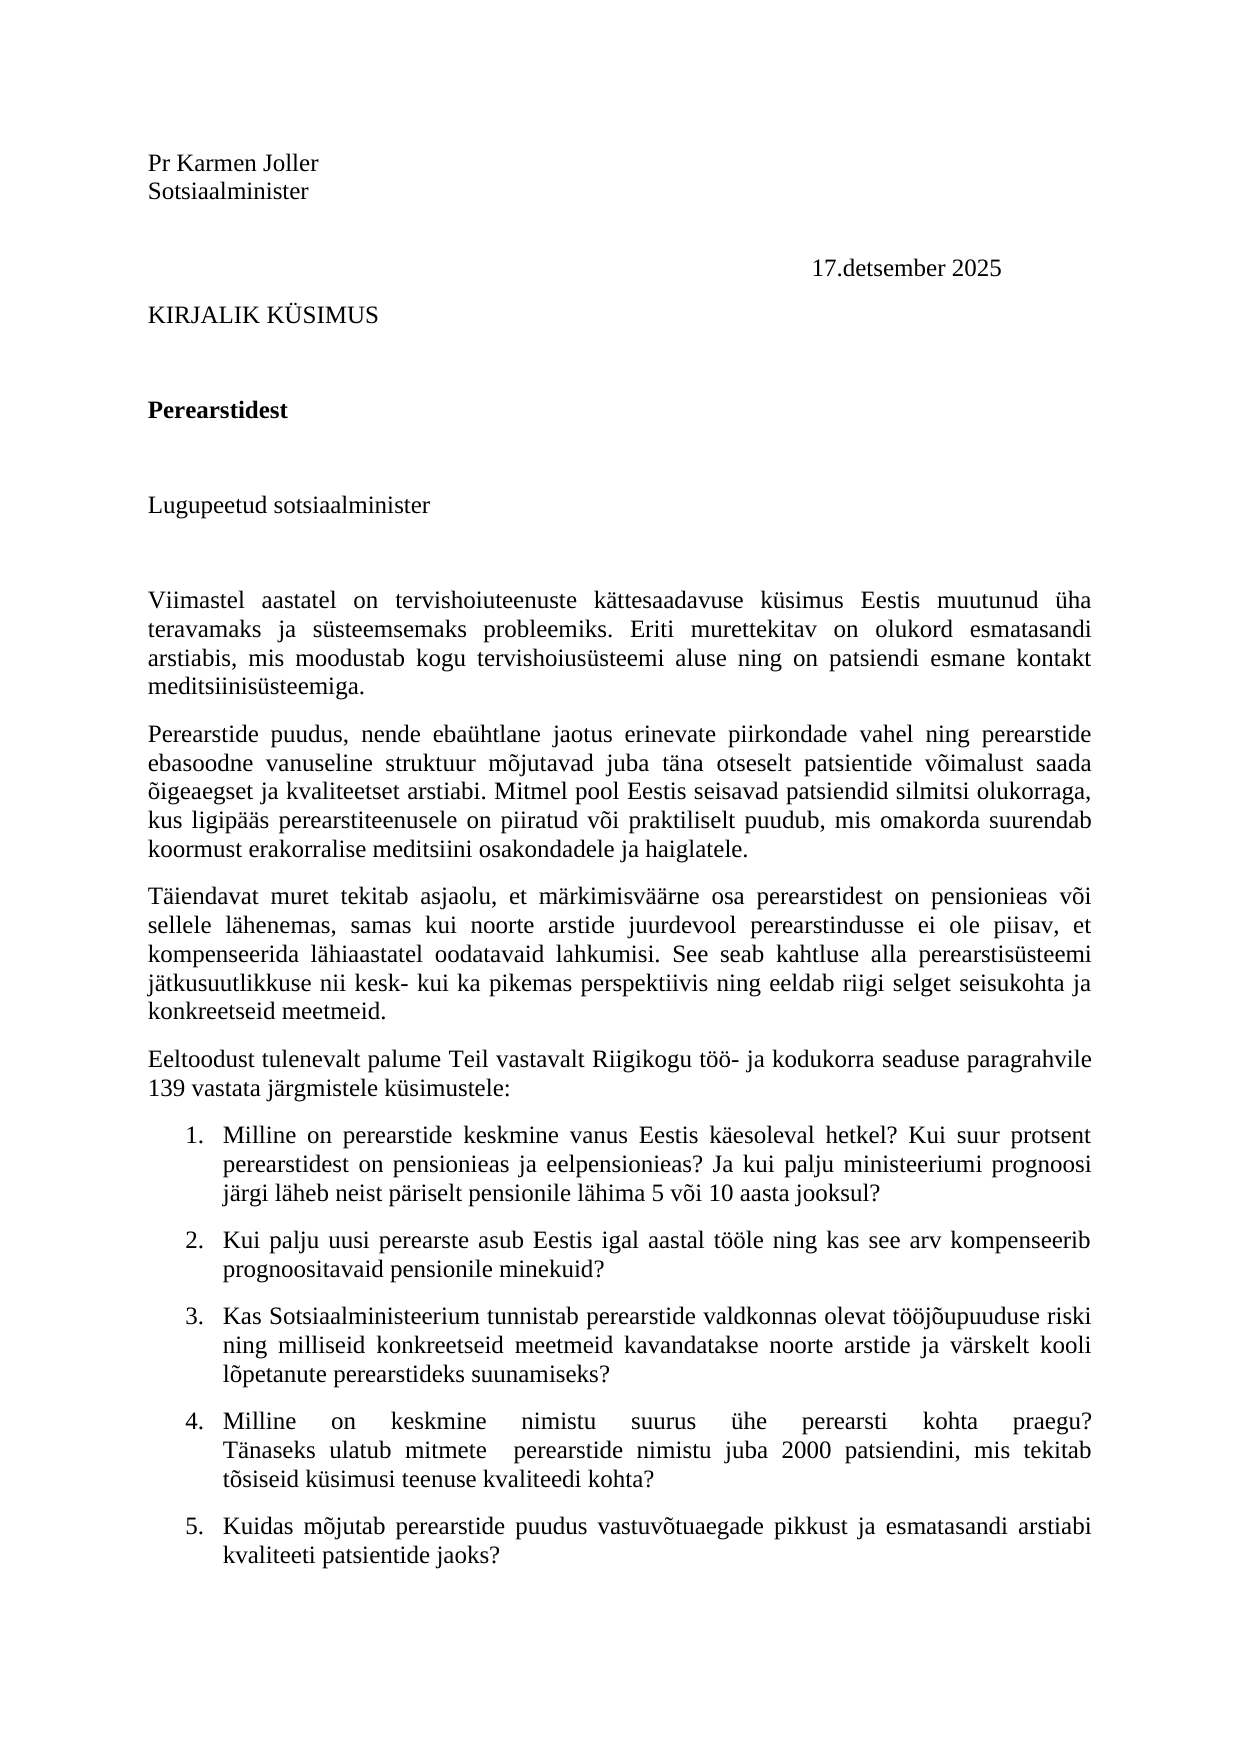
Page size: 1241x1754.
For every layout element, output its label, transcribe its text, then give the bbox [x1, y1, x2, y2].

list Kas Sotsiaalministeerium tunnistab perearstide valdkonnas olevat tööjõupuuduse riski ning milliseid konkreetseid meetmeid kavandatakse noorte arstide ja värskelt kooli lõpetanute perearstideks suunamiseks? [185, 1301, 1093, 1388]
text Perearstide puudus, nende ebaühtlane jaotus erinevate piirkondade vahel ning perearstide ebasoodne vanuseline struktuur mõjutavad juba täna otseselt patsientide võimalust saada õigeaegset ja kvaliteetset arstiabi. Mitmel pool Eestis seisavad patsiendid silmitsi olukorraga, kus ligipääs perearstiteenusele on piiratud või praktiliselt puudub, mis omakorda suurendab koormust erakorralise meditsiini osakondadele ja haiglatele. [148, 719, 1093, 863]
text Eeltoodust tulenevalt palume Teil vastavalt Riigikogu töö- ja kodukorra seaduse paragrahvile 139 vastata järgmistele küsimustele: [148, 1044, 1093, 1101]
text Viimastel aastatel on tervishoiuteenuste kättesaadavuse küsimus Eestis muutunud üha teravamaks ja süsteemsemaks probleemiks. Eriti murettekitav on olukord esmatasandi arstiabis, mis moodustab kogu tervishoiusüsteemi aluse ning on patsiendi esmane kontakt meditsiinisüsteemiga. [148, 585, 1093, 700]
list Kuidas mõjutab perearstide puudus vastuvõtuaegade pikkust ja esmatasandi arstiabi kvaliteeti patsientide jaoks? [185, 1511, 1093, 1569]
text Pr Karmen Joller [148, 148, 1093, 176]
text KIRJALIK KÜSIMUS [148, 300, 1093, 329]
list Milline on perearstide keskmine vanus Eestis käesoleval hetkel? Kui suur protsent perearstidest on pensionieas ja eelpensionieas? Ja kui palju ministeeriumi prognoosi järgi läheb neist päriselt pensionile lähima 5 või 10 aasta jooksul? [185, 1120, 1093, 1206]
text Lugupeetud sotsiaalminister [148, 490, 1093, 519]
list Kui palju uusi perearste asub Eestis igal aastal tööle ning kas see arv kompenseerib prognoositavaid pensionile minekuid? [185, 1225, 1093, 1283]
text Perearstidest [148, 395, 1093, 424]
list Milline on keskmine nimistu suurus ühe perearsti kohta praegu? Tänaseks ulatub mitmete perearstide nimistu juba 2000 patsiendini, mis tekitab tõsiseid küsimusi teenuse kvaliteedi kohta? [185, 1406, 1093, 1493]
text Täiendavat muret tekitab asjaolu, et märkimisväärne osa perearstidest on pensionieas või sellele lähenemas, samas kui noorte arstide juurdevool perearstindusse ei ole piisav, et kompenseerida lähiaastatel oodatavaid lahkumisi. See seab kahtluse alla perearstisüsteemi jätkusuutlikkuse nii kesk- kui ka pikemas perspektiivis ning eeldab riigi selget seisukohta ja konkreetseid meetmeid. [148, 881, 1093, 1025]
text 17.detsember 2025 [221, 253, 1093, 281]
text Sotsiaalminister [148, 176, 1093, 205]
